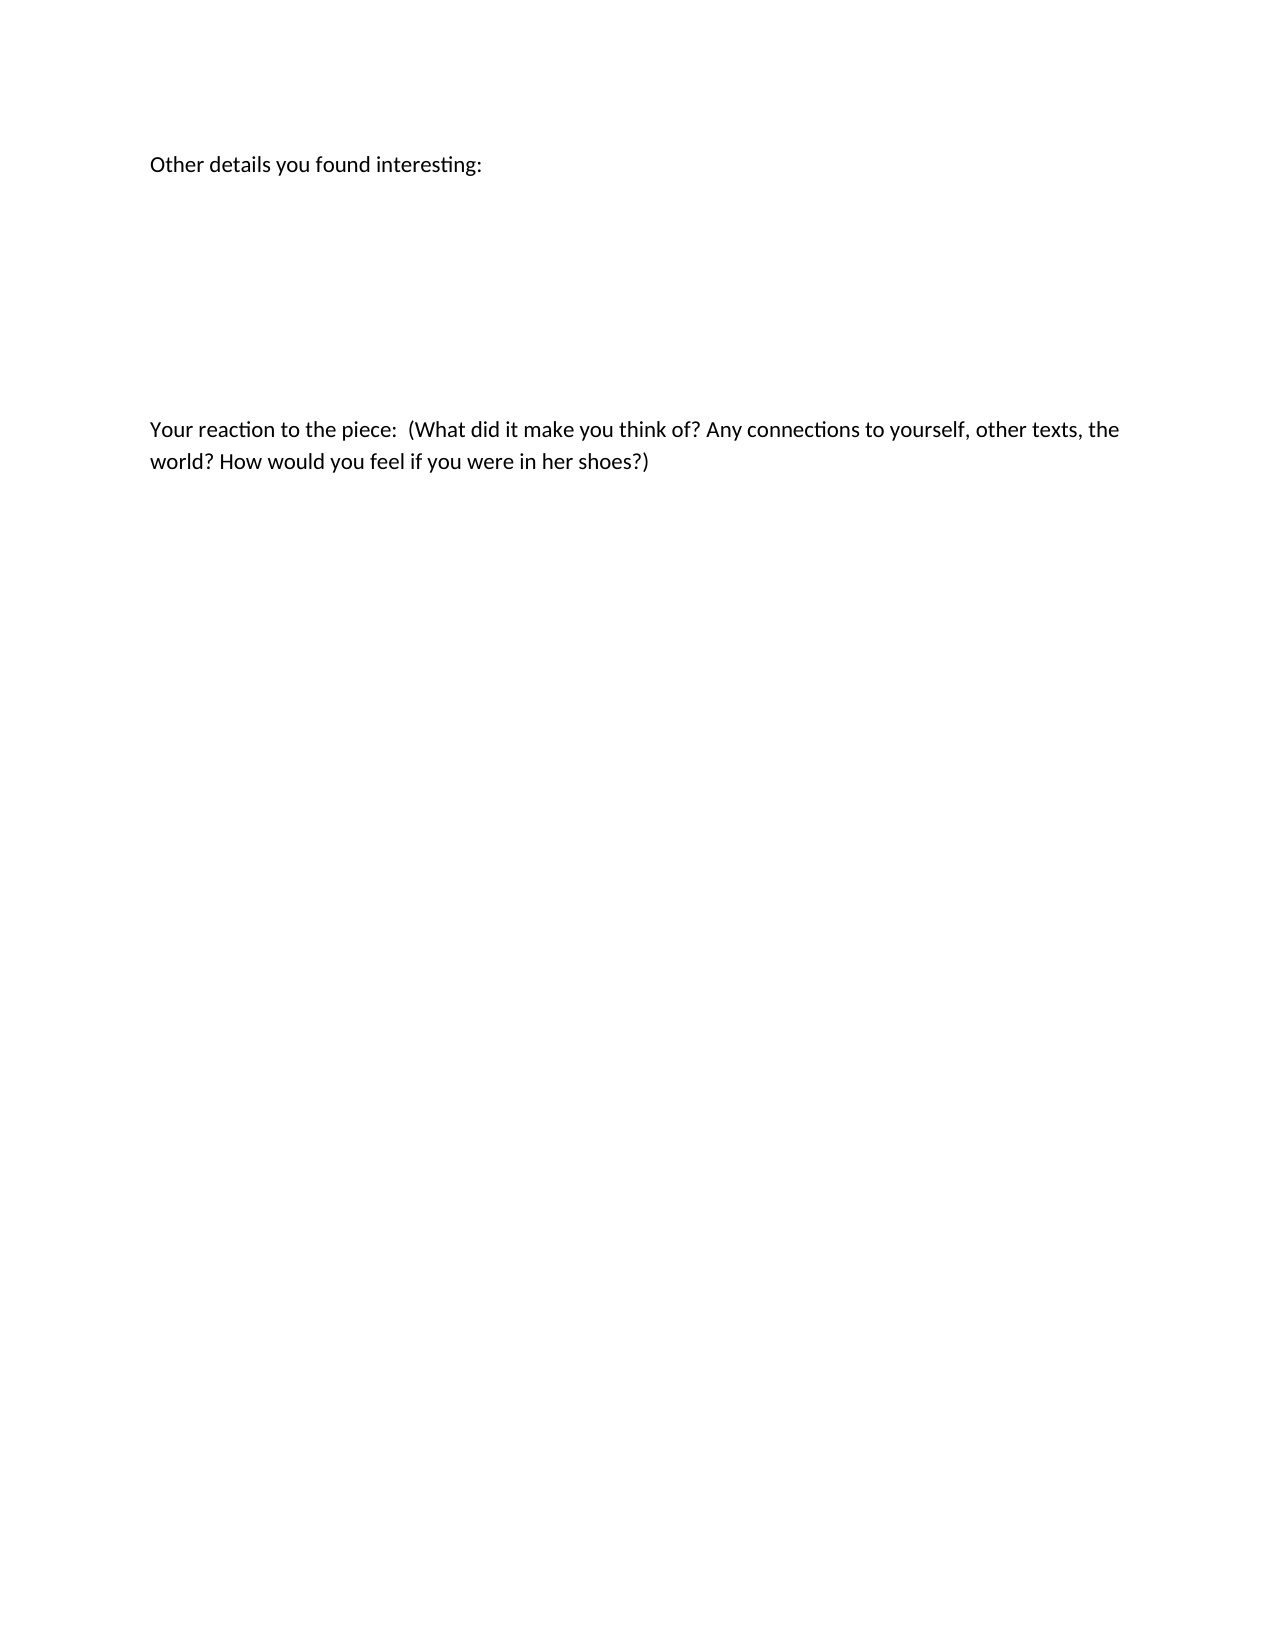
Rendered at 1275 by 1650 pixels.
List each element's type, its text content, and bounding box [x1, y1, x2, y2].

text Other details you found interesting: [150, 150, 1125, 178]
text Your reaction to the piece: (What did it make you think of? Any connections to yourself, other texts, the world? How would you feel if you were in her shoes?) [150, 415, 1125, 475]
